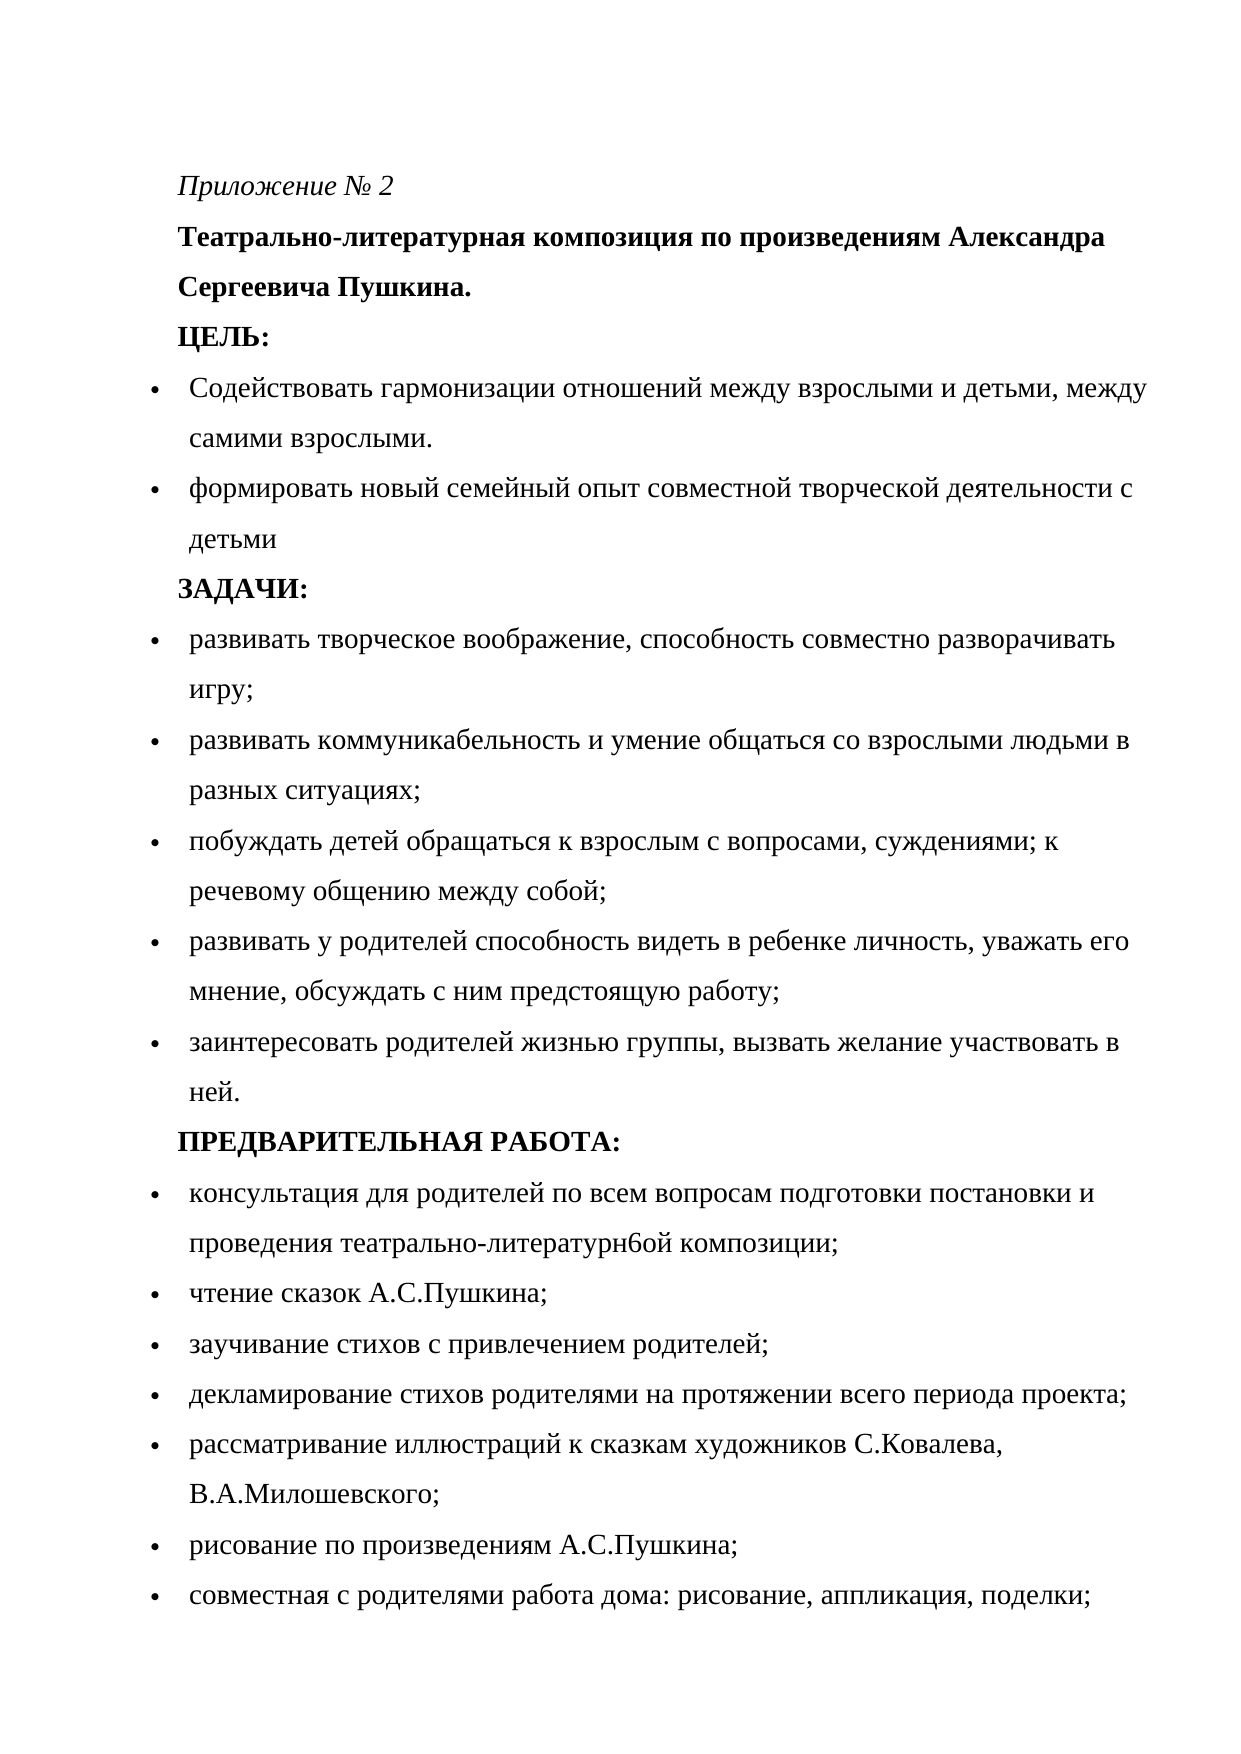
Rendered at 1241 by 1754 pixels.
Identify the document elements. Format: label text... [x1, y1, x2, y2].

list Содействовать гармонизации отношений между взрослыми и детьми, между самими взрослыми. [151, 370, 1152, 454]
list развивать у родителей способность видеть в ребенке личность, уважать его мнение, обсуждать с ним предстоящую работу; [151, 923, 1152, 1007]
list развивать творческое воображение, способность совместно разворачивать игру; [151, 621, 1152, 705]
list декламирование стихов родителями на протяжении всего периода проекта; [151, 1376, 1152, 1409]
text ПРЕДВАРИТЕЛЬНАЯ РАБОТА: [177, 1124, 1152, 1158]
list побуждать детей обращаться к взрослым с вопросами, суждениями; к речевому общению между собой; [151, 823, 1152, 906]
list формировать новый семейный опыт совместной творческой деятельности с детьми [151, 470, 1152, 554]
list заучивание стихов с привлечением родителей; [151, 1326, 1152, 1359]
text ЗАДАЧИ: [177, 571, 1152, 604]
list развивать коммуникабельность и умение общаться со взрослыми людьми в разных ситуациях; [151, 722, 1152, 806]
list консультация для родителей по всем вопросам подготовки постановки и проведения театрально-литературн6ой композиции; [151, 1175, 1152, 1259]
list чтение сказок А.С.Пушкина; [151, 1275, 1152, 1309]
text Приложение № 2 [177, 168, 1152, 202]
list рисование по произведениям А.С.Пушкина; [151, 1527, 1152, 1561]
list заинтересовать родителей жизнью группы, вызвать желание участвовать в ней. [151, 1024, 1152, 1108]
list рассматривание иллюстраций к сказкам художников С.Ковалева, В.А.Милошевского; [151, 1426, 1152, 1510]
text Театрально-литературная композиция по произведениям Александра Сергеевича Пушкина. [177, 219, 1152, 303]
text ЦЕЛЬ: [177, 319, 1152, 353]
list совместная с родителями работа дома: рисование, аппликация, поделки; [151, 1577, 1152, 1611]
